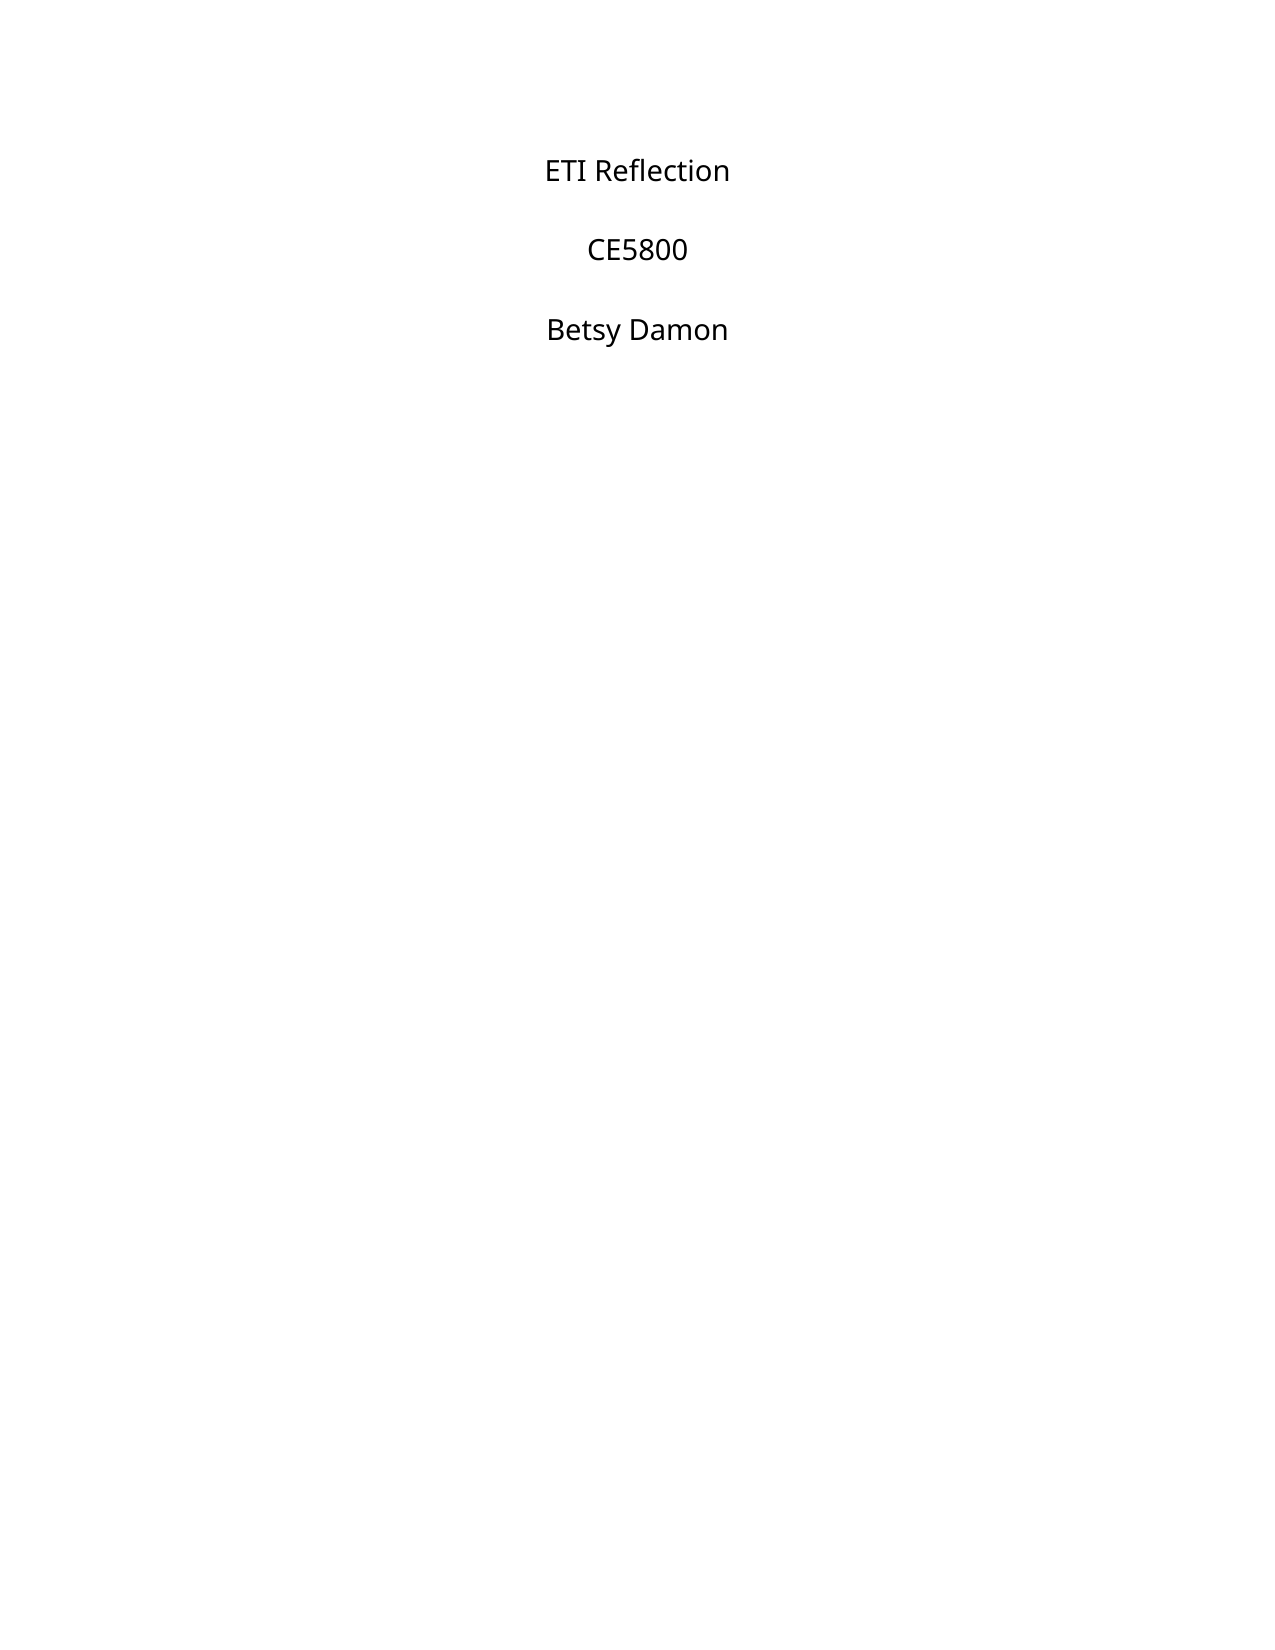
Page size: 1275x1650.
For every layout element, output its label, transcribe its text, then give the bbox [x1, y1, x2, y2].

text CE5800 [150, 229, 1125, 269]
text Betsy Damon [150, 309, 1125, 348]
text ETI Reflection [150, 150, 1125, 190]
